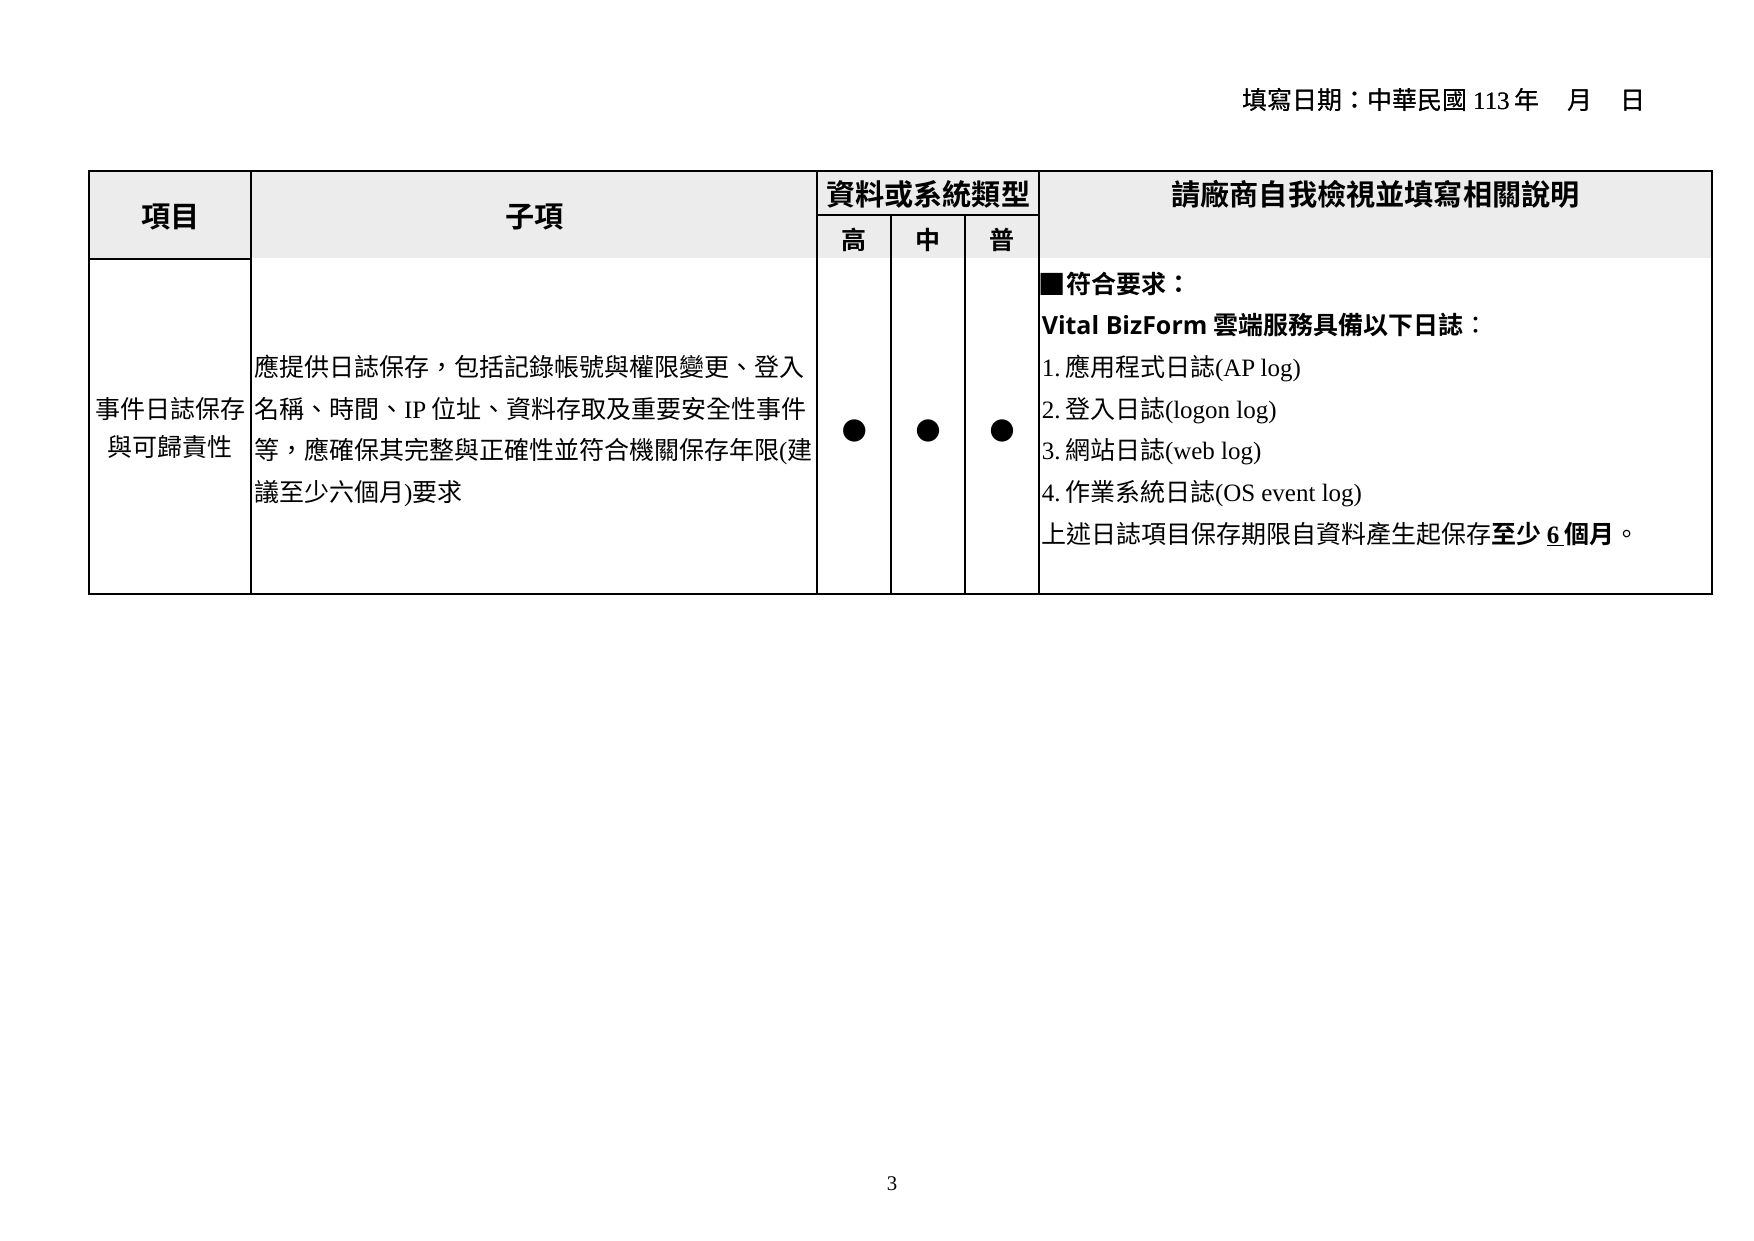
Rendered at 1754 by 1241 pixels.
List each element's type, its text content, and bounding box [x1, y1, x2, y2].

table_cell 符合要求： Vital BizForm 雲端服務具備以下日誌： 應用程式日誌(AP log) 登入日誌(logon log) 網站日誌(web log) 作業系統日誌(OS event log) 上述日誌項目保存期限自資料產生起保存至少6個月。 [1040, 258, 1711, 593]
table_header 資料或系統類型 [818, 172, 1038, 214]
table_cell ● [818, 258, 890, 593]
table_header 項目 [90, 172, 250, 258]
table_cell 普 [966, 216, 1038, 258]
table_header 請廠商自我檢視並填寫相關說明 [1040, 172, 1711, 258]
table_cell 中 [892, 216, 964, 258]
table_cell ● [966, 258, 1038, 593]
table_cell ● [892, 258, 964, 593]
table_cell 事件日誌保存與可歸責性 [90, 260, 250, 593]
table_cell 高 [818, 216, 890, 258]
table_header 子項 [252, 172, 816, 258]
table_cell 應提供日誌保存，包括記錄帳號與權限變更、登入名稱、時間、IP 位址、資料存取及重要安全性事件等，應確保其完整與正確性並符合機關保存年限(建議至少六個月)要求 [252, 258, 816, 593]
